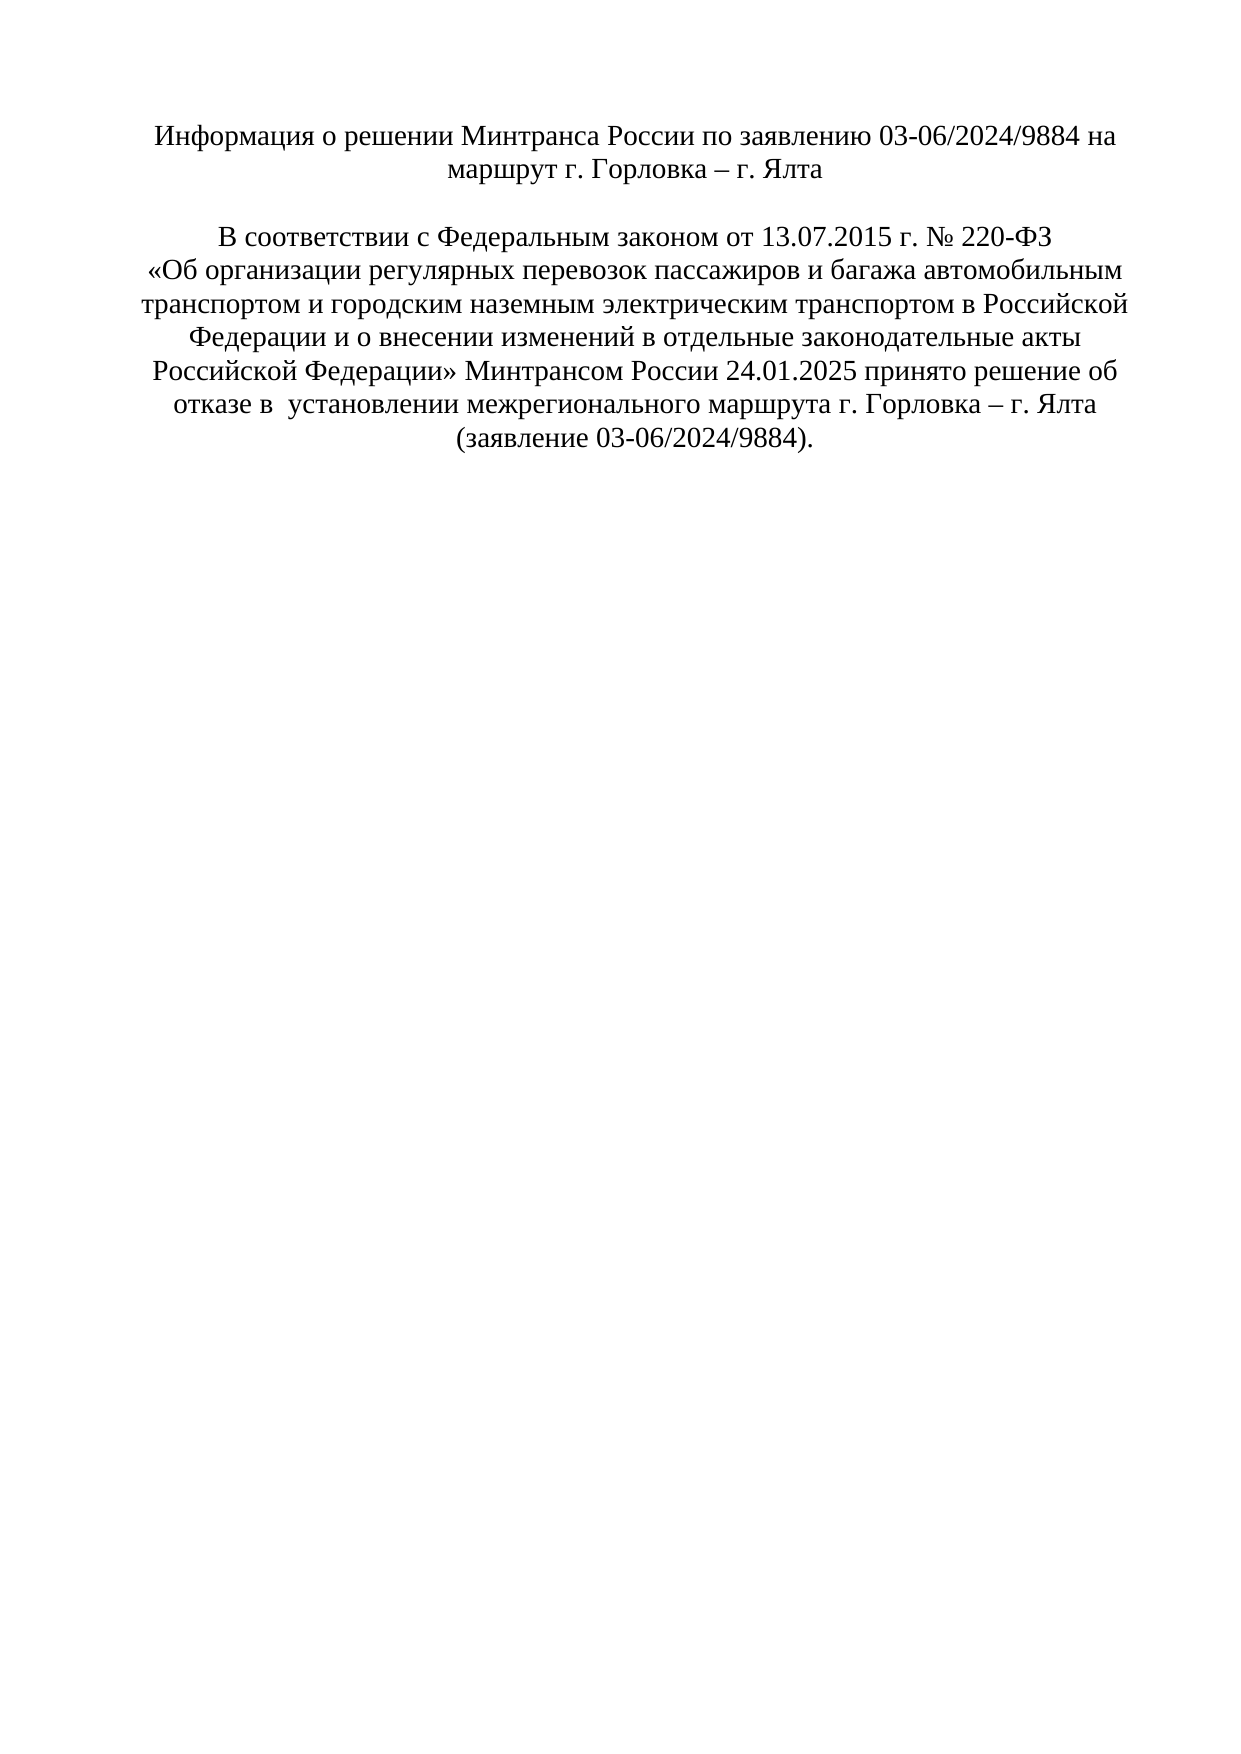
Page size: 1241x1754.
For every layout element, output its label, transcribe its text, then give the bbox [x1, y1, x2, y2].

text Информация о решении Минтранса России по заявлению 03-06/2024/9884 на маршрут г. Горловка – г. Ялта [118, 118, 1152, 185]
text В соответствии с Федеральным законом от 13.07.2015 г. № 220-ФЗ «Об организации регулярных перевозок пассажиров и багажа автомобильным транспортом и городским наземным электрическим транспортом в Российской Федерации и о внесении изменений в отдельные законодательные акты Российской Федерации» Минтрансом России 24.01.2025 принято решение об отказе в установлении межрегионального маршрута г. Горловка – г. Ялта (заявление 03-06/2024/9884). [118, 219, 1152, 453]
